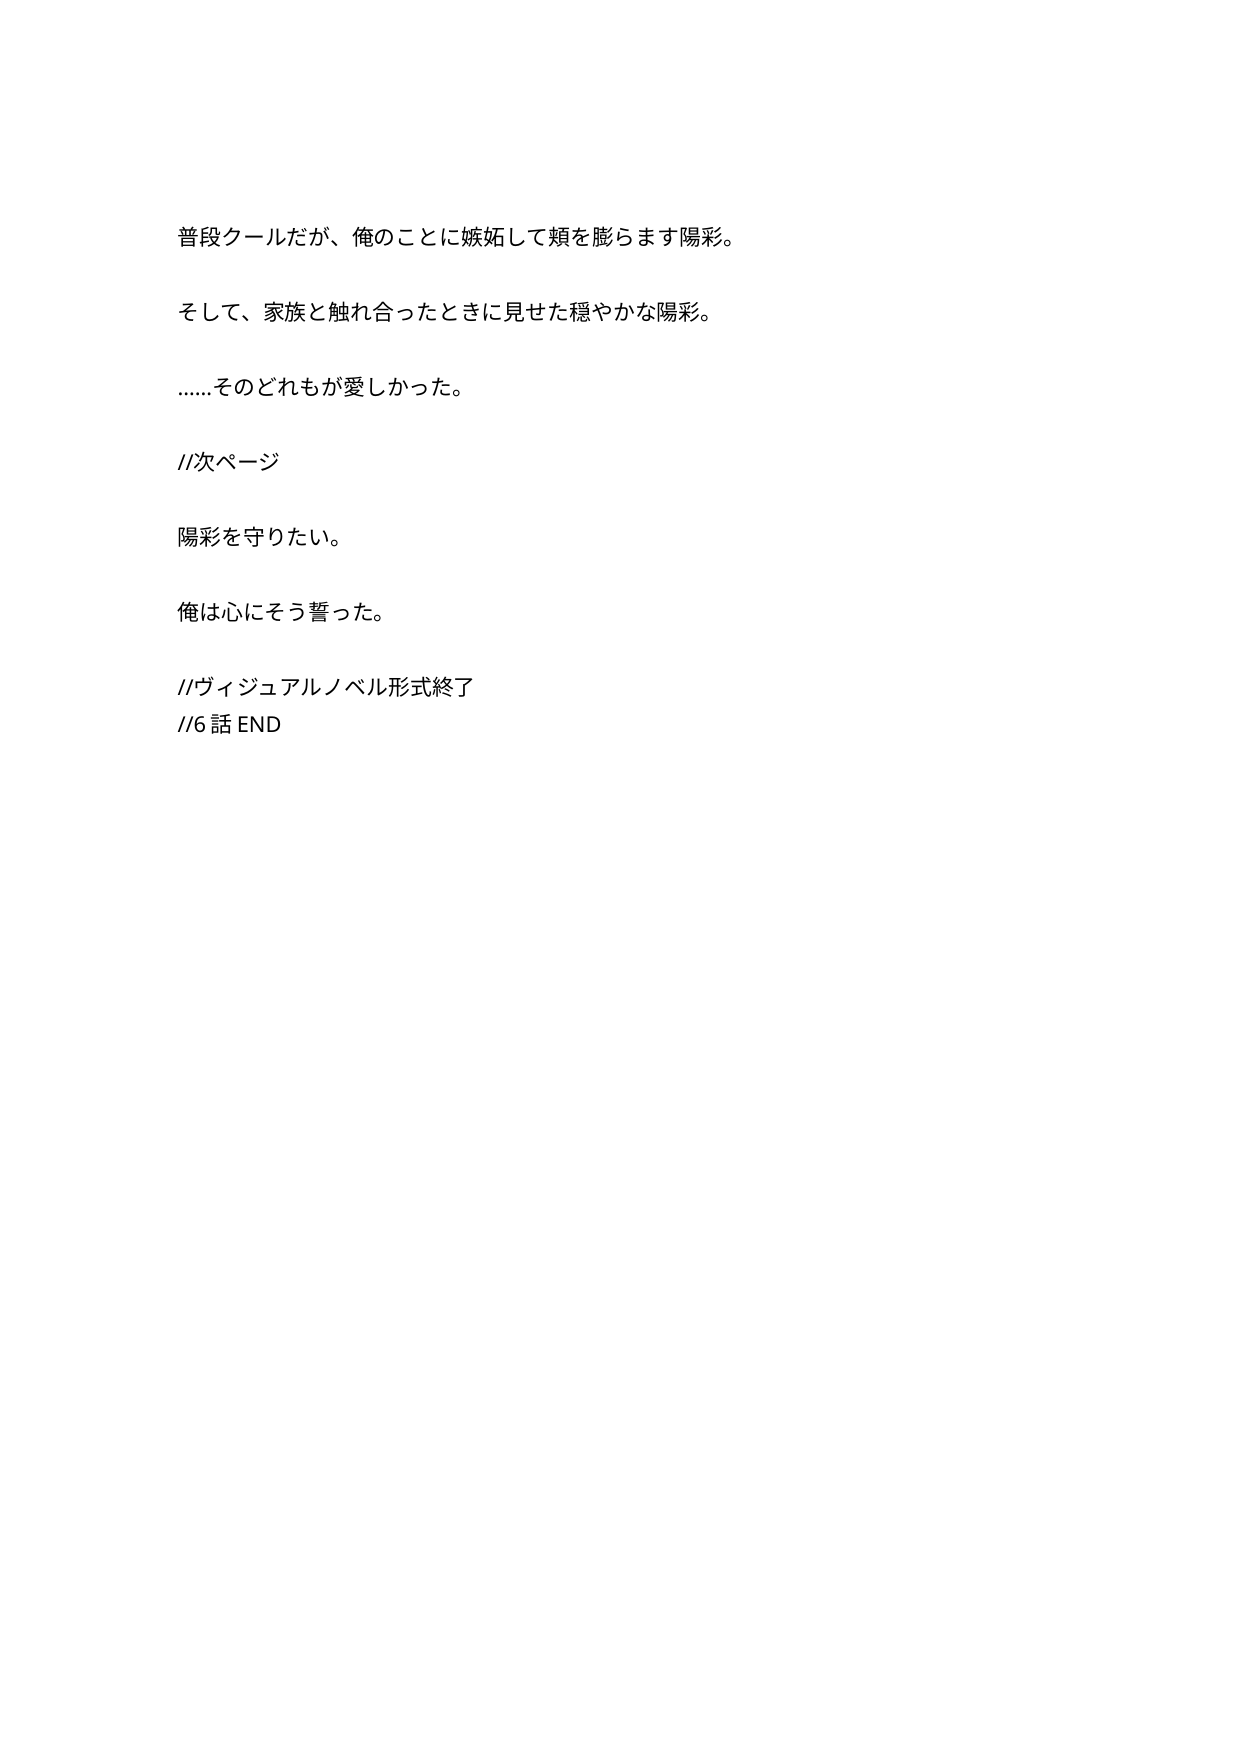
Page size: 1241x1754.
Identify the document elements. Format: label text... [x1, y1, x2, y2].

text //次ページ [177, 442, 1063, 479]
text //6話END [177, 704, 1063, 742]
text //ヴィジュアルノベル形式終了 [177, 667, 1063, 704]
text ……そのどれもが愛しかった。 [177, 367, 1063, 404]
text 陽彩を守りたい。 [177, 517, 1063, 554]
text 普段クールだが、俺のことに嫉妬して頬を膨らます陽彩。 [177, 217, 1063, 254]
text 俺は心にそう誓った。 [177, 592, 1063, 629]
text そして、家族と触れ合ったときに見せた穏やかな陽彩。 [177, 292, 1063, 329]
